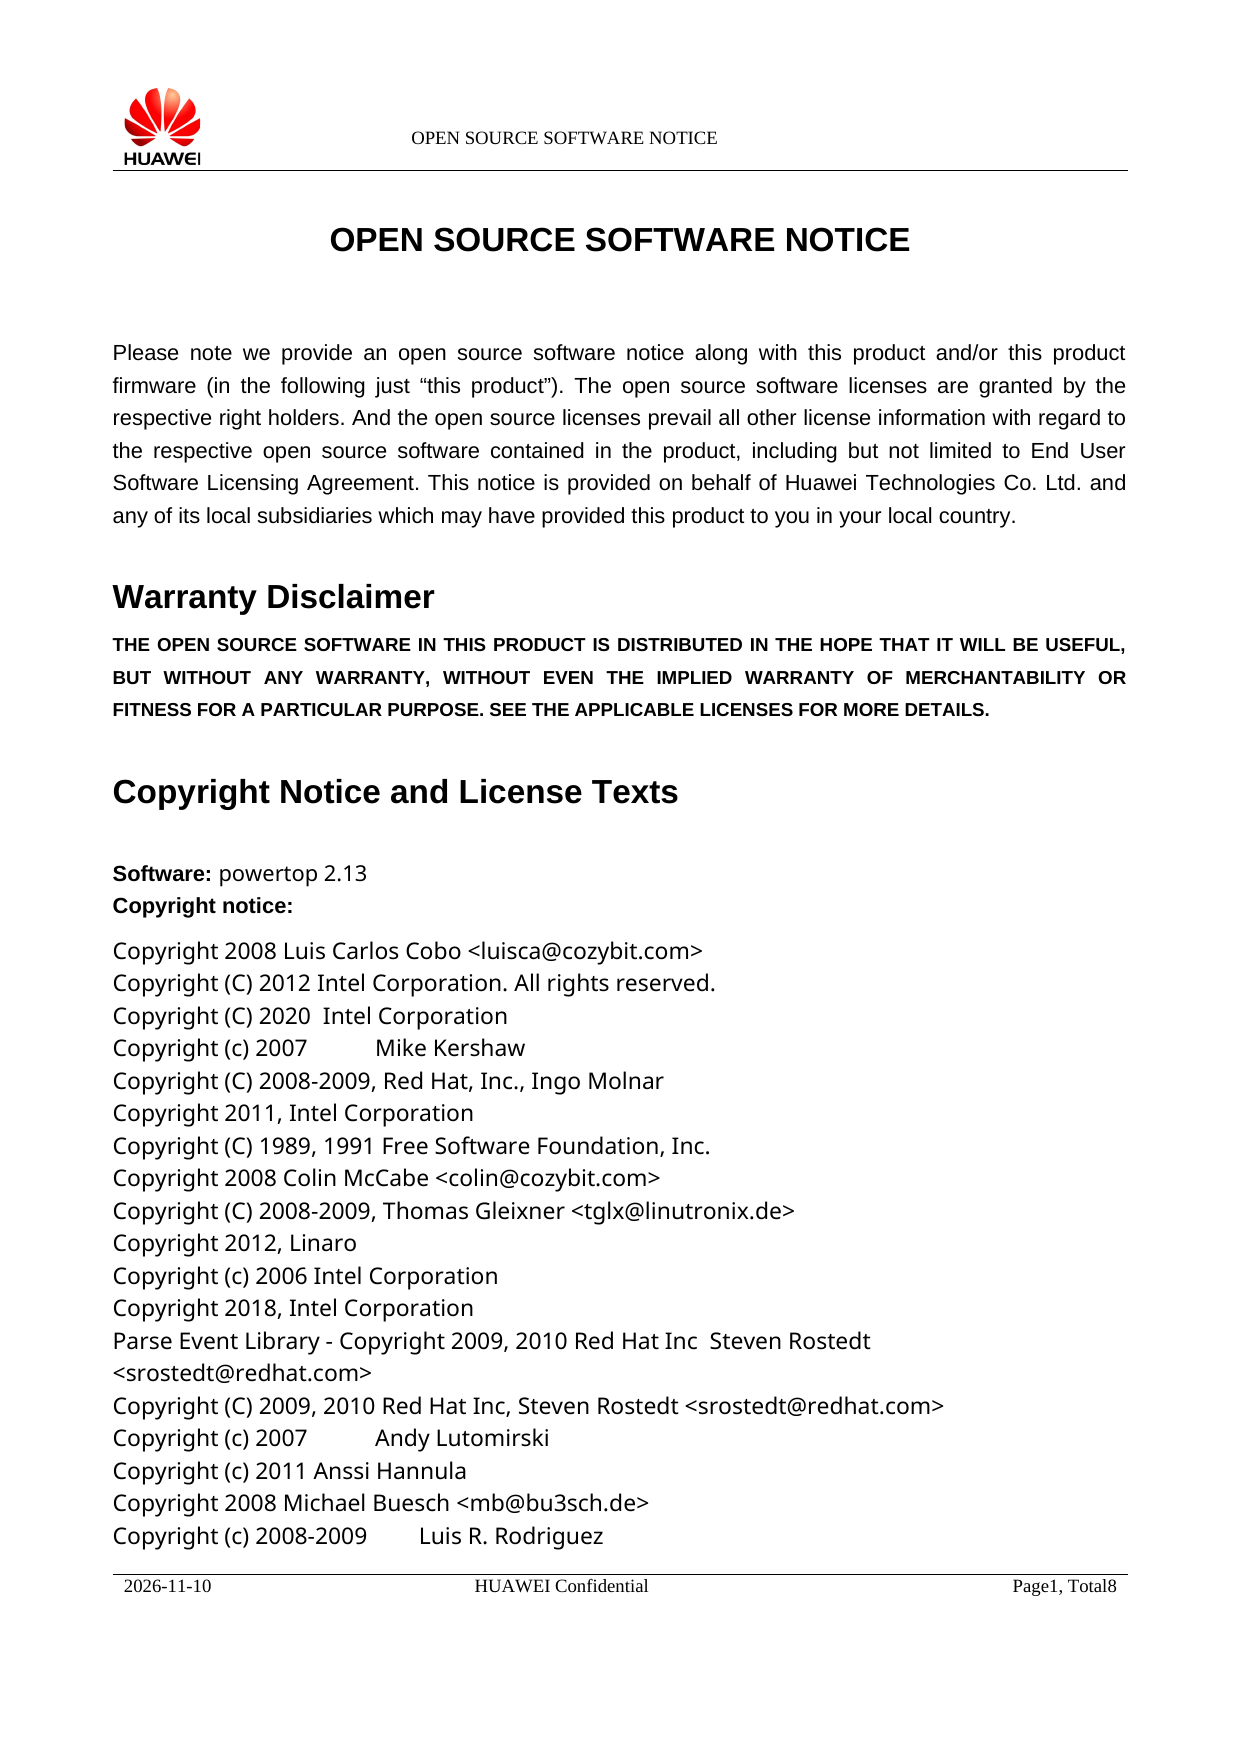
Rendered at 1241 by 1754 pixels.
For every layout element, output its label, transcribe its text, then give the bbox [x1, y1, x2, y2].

text OPEN SOURCE SOFTWARE NOTICE [112, 206, 1128, 271]
text Copyright notice: [112, 889, 1128, 921]
title Software: powertop 2.13 [112, 856, 1128, 889]
text Warranty Disclaimer [112, 564, 1128, 629]
picture [124, 88, 201, 165]
text The open source software in this product is distributed in the hope that it will be useful, but WITHOUT ANY WARRANTY, without even the implied warranty of MERCHANTABILITY or FITNESS FOR A PARTICULAR PURPOSE. See the applicable licenses for more details. [112, 629, 1128, 726]
text Please note we provide an open source software notice along with this product and/or this product firmware (in the following just “this product”). The open source software licenses are granted by the respective right holders. And the open source licenses prevail all other license information with regard to the respective open source software contained in the product, including but not limited to End User Software Licensing Agreement. This notice is provided on behalf of Huawei Technologies Co. Ltd. and any of its local subsidiaries which may have provided this product to you in your local country. [112, 336, 1128, 531]
text Copyright Notice and License Texts [112, 759, 1128, 824]
